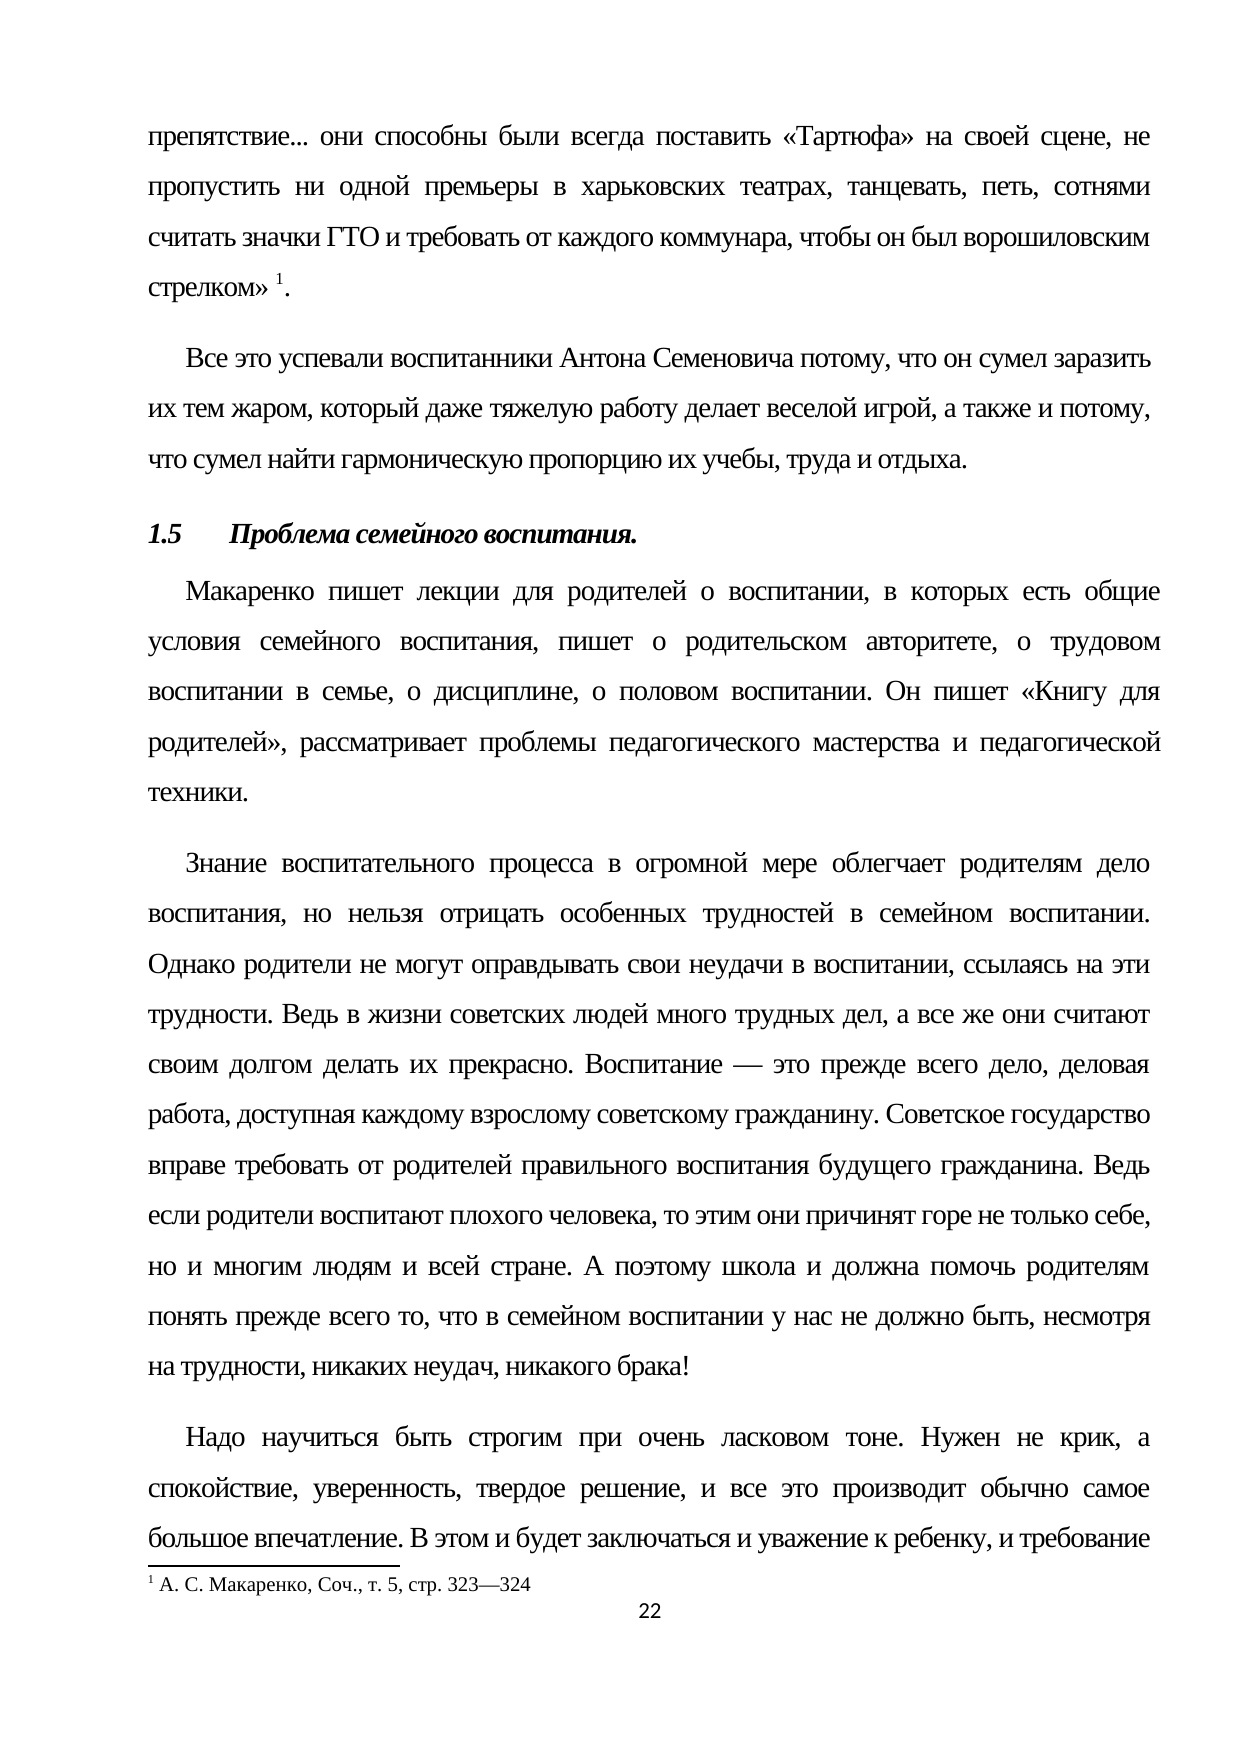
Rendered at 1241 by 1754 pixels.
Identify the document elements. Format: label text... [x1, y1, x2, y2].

text Макаренко пишет лекции для родителей о воспитании, в которых есть общие условия семейного воспитания, пишет о родительском авторитете, о трудовом воспитании в семье, о дисциплине, о половом воспитании. Он пишет «Книгу для родителей», рассматривает проблемы педагогического мастерства и педагогической техники. [148, 573, 1162, 807]
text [148, 118, 1152, 303]
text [148, 1419, 1152, 1553]
subtitle Проблема семейного воспитания. [148, 516, 1152, 550]
text Все это успевали воспитанники Антона Семеновича потому, что он сумел заразить их тем жаром, который даже тяжелую работу делает веселой игрой, а также и потому, что сумел найти гармоническую пропорцию их учебы, труда и отдыха. [148, 340, 1152, 474]
text Знание воспитательного процесса в огромной мере облегчает родителям дело воспитания, но нельзя отрицать особенных трудностей в семейном воспитании. Однако родители не могут оправдывать свои неудачи в воспитании, ссылаясь на эти трудности. Ведь в жизни советских людей много трудных дел, а все же они считают своим долгом делать их прекрасно. Воспитание — это прежде всего дело, деловая работа, доступная каждому взрослому советскому гражданину. Советское государство вправе требовать от родителей правильного воспитания будущего гражданина. Ведь если родители воспитают плохого человека, то этим они причинят горе не только себе, но и многим людям и всей стране. А поэтому школа и должна помочь родителям понять прежде всего то, что в семейном воспитании у нас не должно быть, несмотря на трудности, никаких неудач, никакого брака! [148, 845, 1152, 1382]
